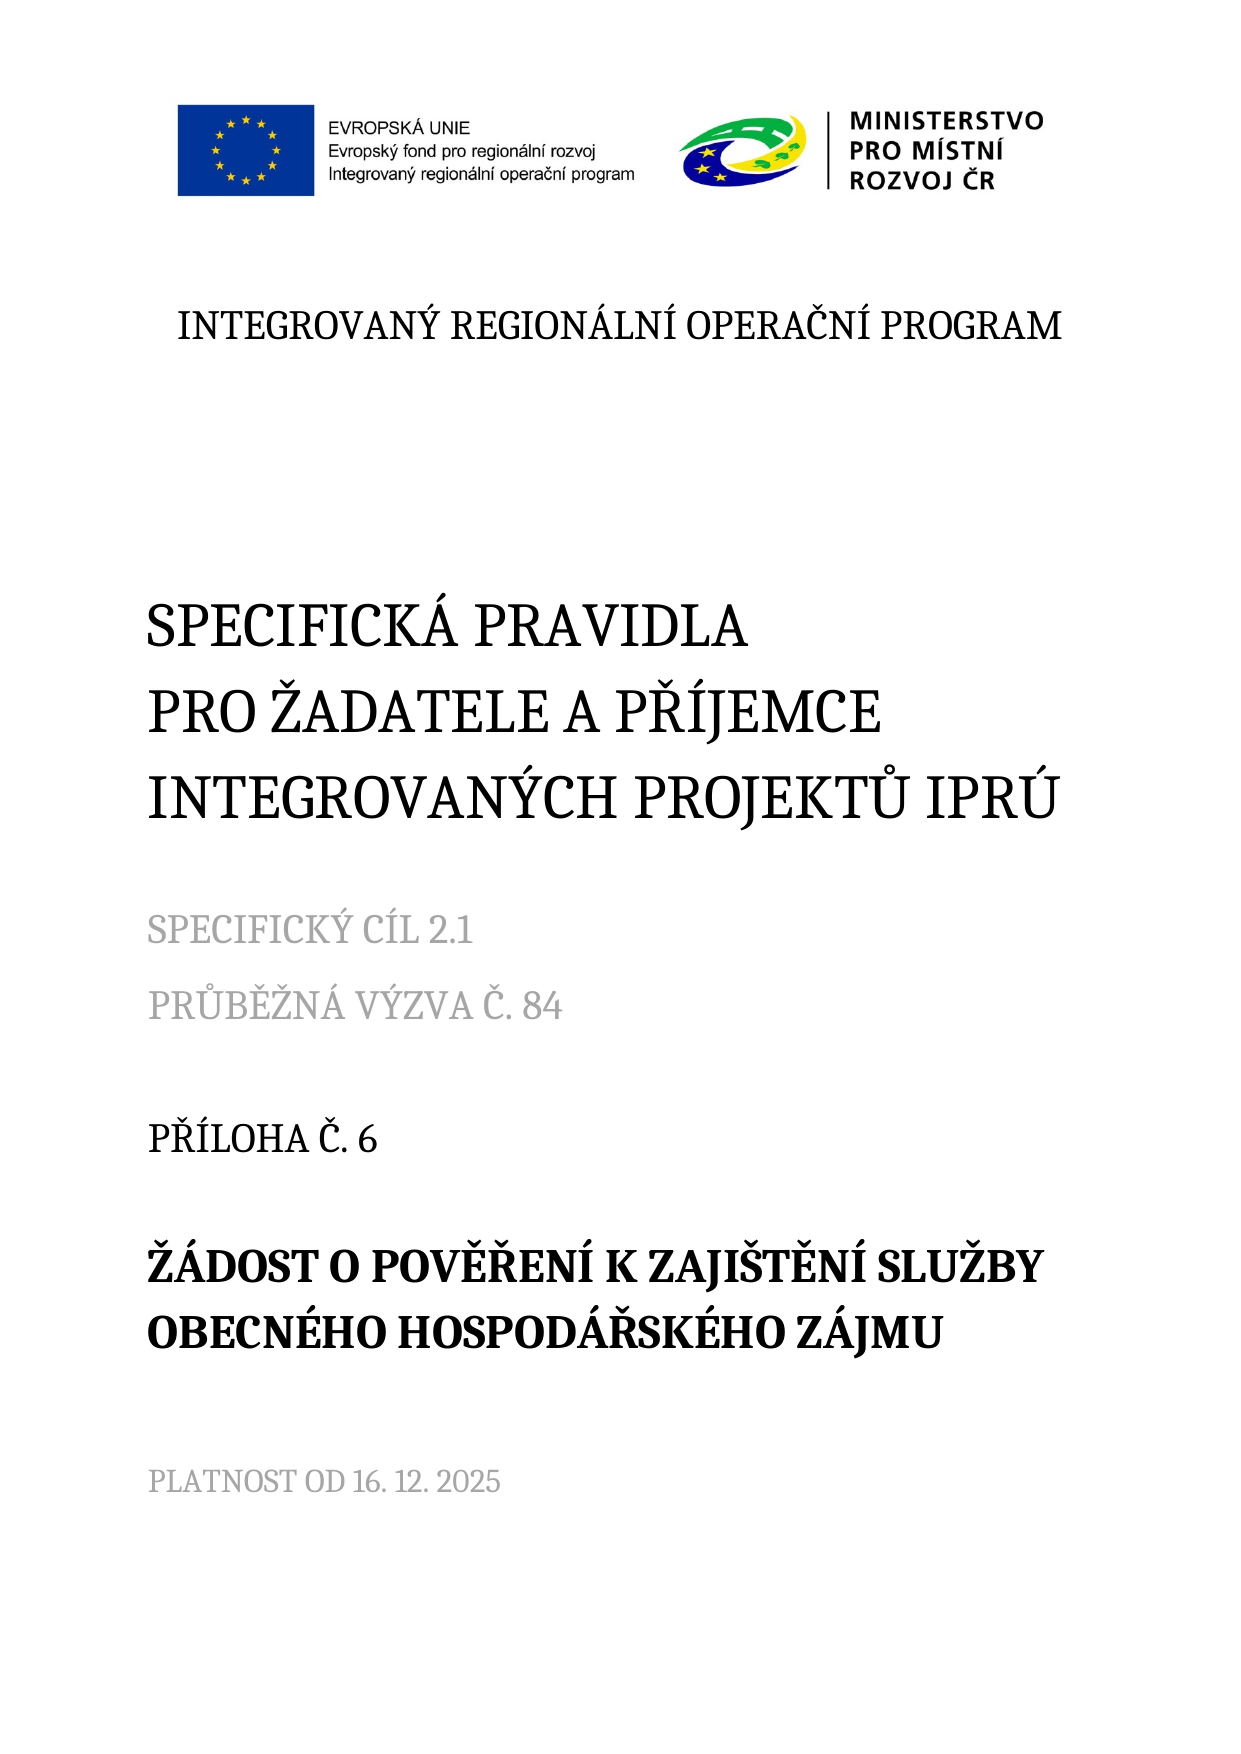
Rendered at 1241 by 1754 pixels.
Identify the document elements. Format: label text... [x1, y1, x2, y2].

text Specifická PRAVIDLA [148, 590, 1093, 662]
text PRŮBĚŽNÁ výzva č. 84 [148, 982, 1093, 1030]
text PRO ŽADATELE A PŘÍJEMCE integrovaných projektů IPRú [148, 676, 1093, 834]
text žádost o pověření k zajištění služby obecného hospodářského zájmu [148, 1239, 1093, 1360]
text pLATNOST OD 16. 12. 2025 [148, 1463, 1093, 1501]
text SPECIFICKÝ CÍL 2.1 [148, 906, 1093, 954]
picture [147, 73, 1073, 226]
text PŘÍLOHA Č. 6 [148, 1115, 1093, 1163]
text INTEGROVANÝ REGIONÁLNÍ OPERAČNÍ PROGRAM [148, 302, 1093, 350]
